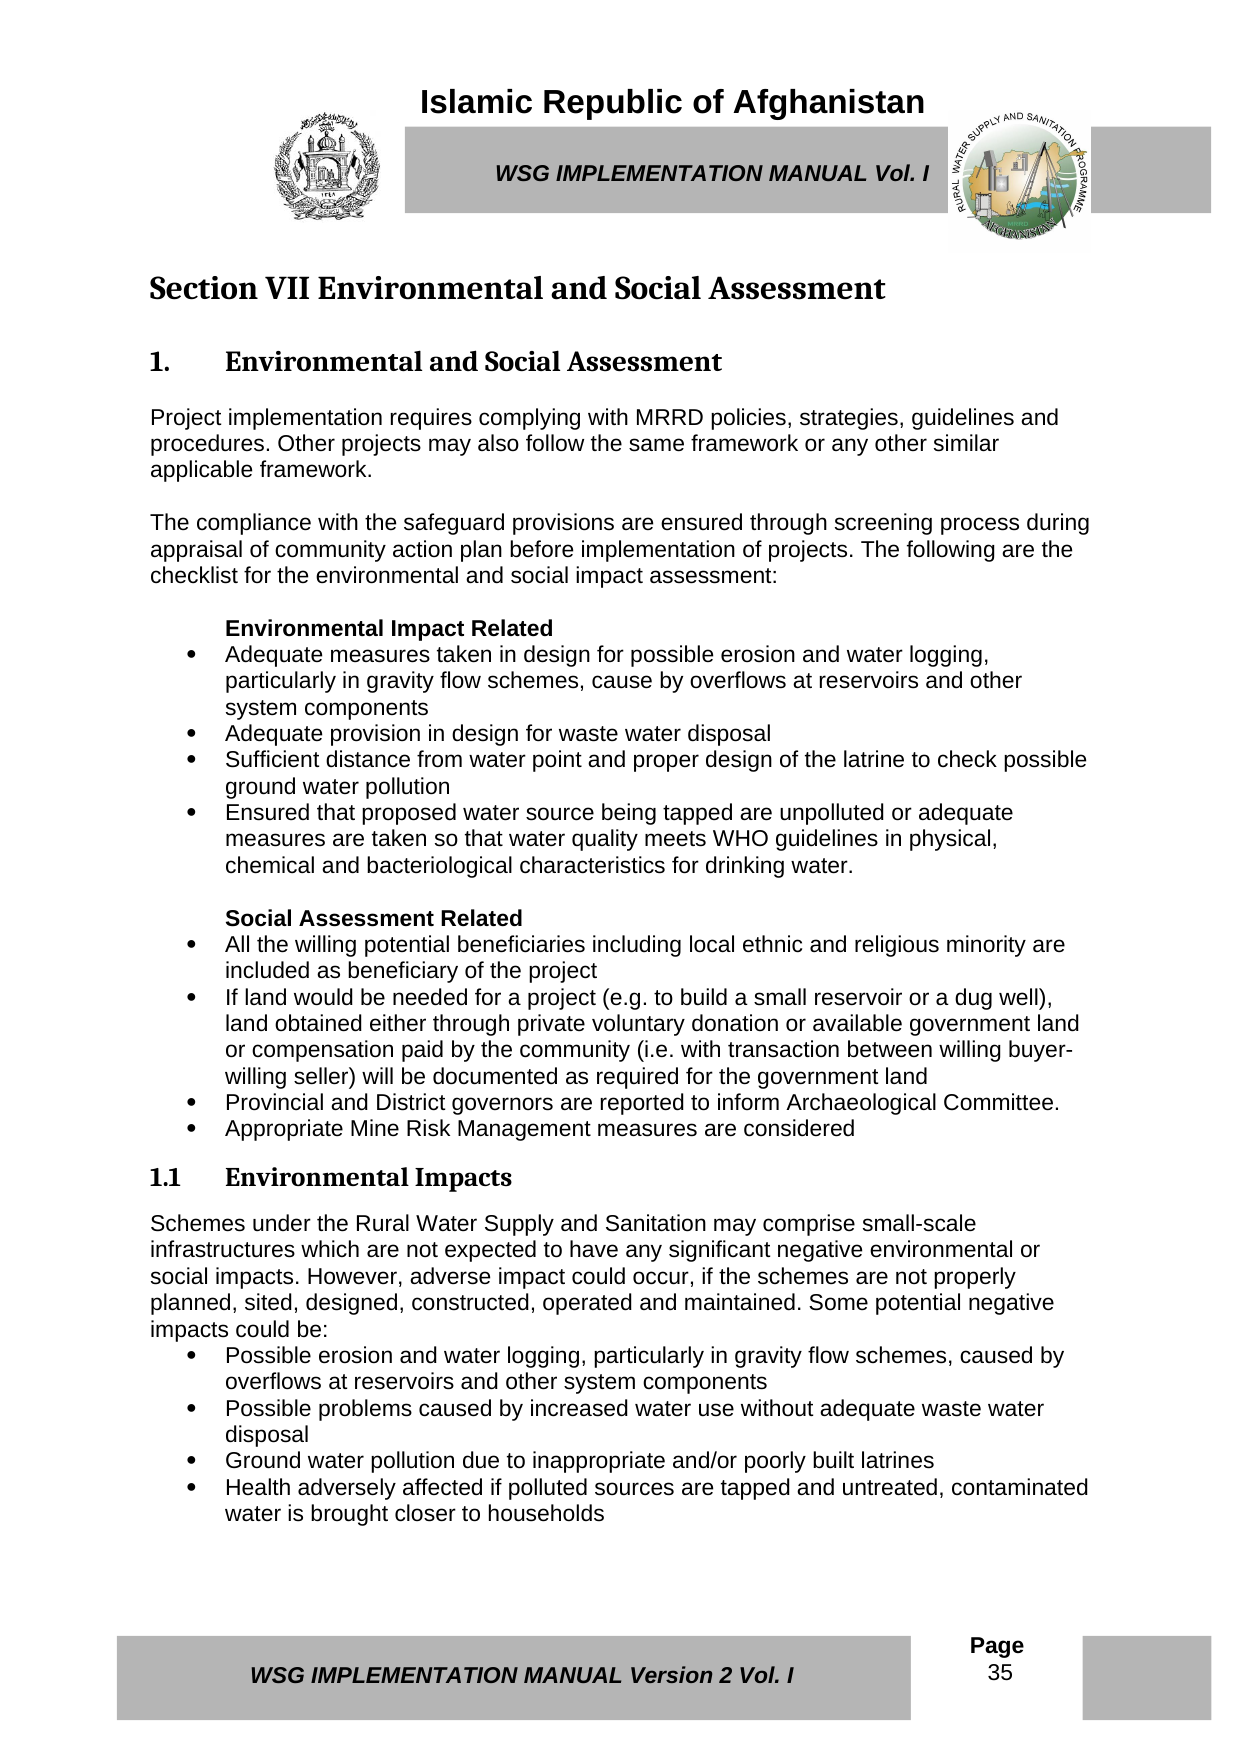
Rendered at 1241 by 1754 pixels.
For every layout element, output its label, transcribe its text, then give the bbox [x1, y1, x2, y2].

subtitle 1. Environmental and Social Assessment [150, 345, 1090, 379]
list Adequate provision in design for waste water disposal [187, 720, 1090, 746]
list Provincial and District governors are reported to inform Archaeological Committee. [187, 1089, 1090, 1115]
picture [273, 110, 384, 223]
subtitle Section VII Environmental and Social Assessment [150, 269, 1090, 308]
list Adequate measures taken in design for possible erosion and water logging, particularly in gravity flow schemes, cause by overflows at reservoirs and other system components [187, 641, 1090, 720]
list All the willing potential beneficiaries including local ethnic and religious minority are included as beneficiary of the project [187, 931, 1090, 983]
list Appropriate Mine Risk Management measures are considered [187, 1115, 1090, 1142]
text Project implementation requires complying with MRRD policies, strategies, guidelines and procedures. Other projects may also follow the same framework or any other similar applicable framework. [150, 404, 1090, 483]
list Possible erosion and water logging, particularly in gravity flow schemes, caused by overflows at reservoirs and other system components [187, 1342, 1090, 1394]
picture [948, 110, 1091, 253]
list Health adversely affected if polluted sources are tapped and untreated, contaminated water is brought closer to households [187, 1474, 1090, 1526]
list Ground water pollution due to inappropriate and/or poorly built latrines [187, 1447, 1090, 1474]
subtitle 1.1 Environmental Impacts [150, 1162, 1090, 1194]
text Schemes under the Rural Water Supply and Sanitation may comprise small-scale infrastructures which are not expected to have any significant negative environmental or social impacts. However, adverse impact could occur, if the schemes are not properly planned, sited, designed, constructed, operated and maintained. Some potential negative impacts could be: [150, 1210, 1090, 1342]
list Ensured that proposed water source being tapped are unpolluted or adequate measures are taken so that water quality meets WHO guidelines in physical, chemical and bacteriological characteristics for drinking water. [187, 799, 1090, 878]
text The compliance with the safeguard provisions are ensured through screening process during appraisal of community action plan before implementation of projects. The following are the checklist for the environmental and social impact assessment: [150, 509, 1090, 588]
list Sufficient distance from water point and proper design of the latrine to check possible ground water pollution [187, 746, 1090, 799]
text Environmental Impact Related [150, 614, 1090, 641]
list Possible problems caused by increased water use without adequate waste water disposal [187, 1394, 1090, 1447]
list If land would be needed for a project (e.g. to build a small reservoir or a dug well), land obtained either through private voluntary donation or available government land or compensation paid by the community (i.e. with transaction between willing buyer- willing seller) will be documented as required for the government land [187, 983, 1090, 1089]
text Social Assessment Related [225, 904, 1090, 931]
